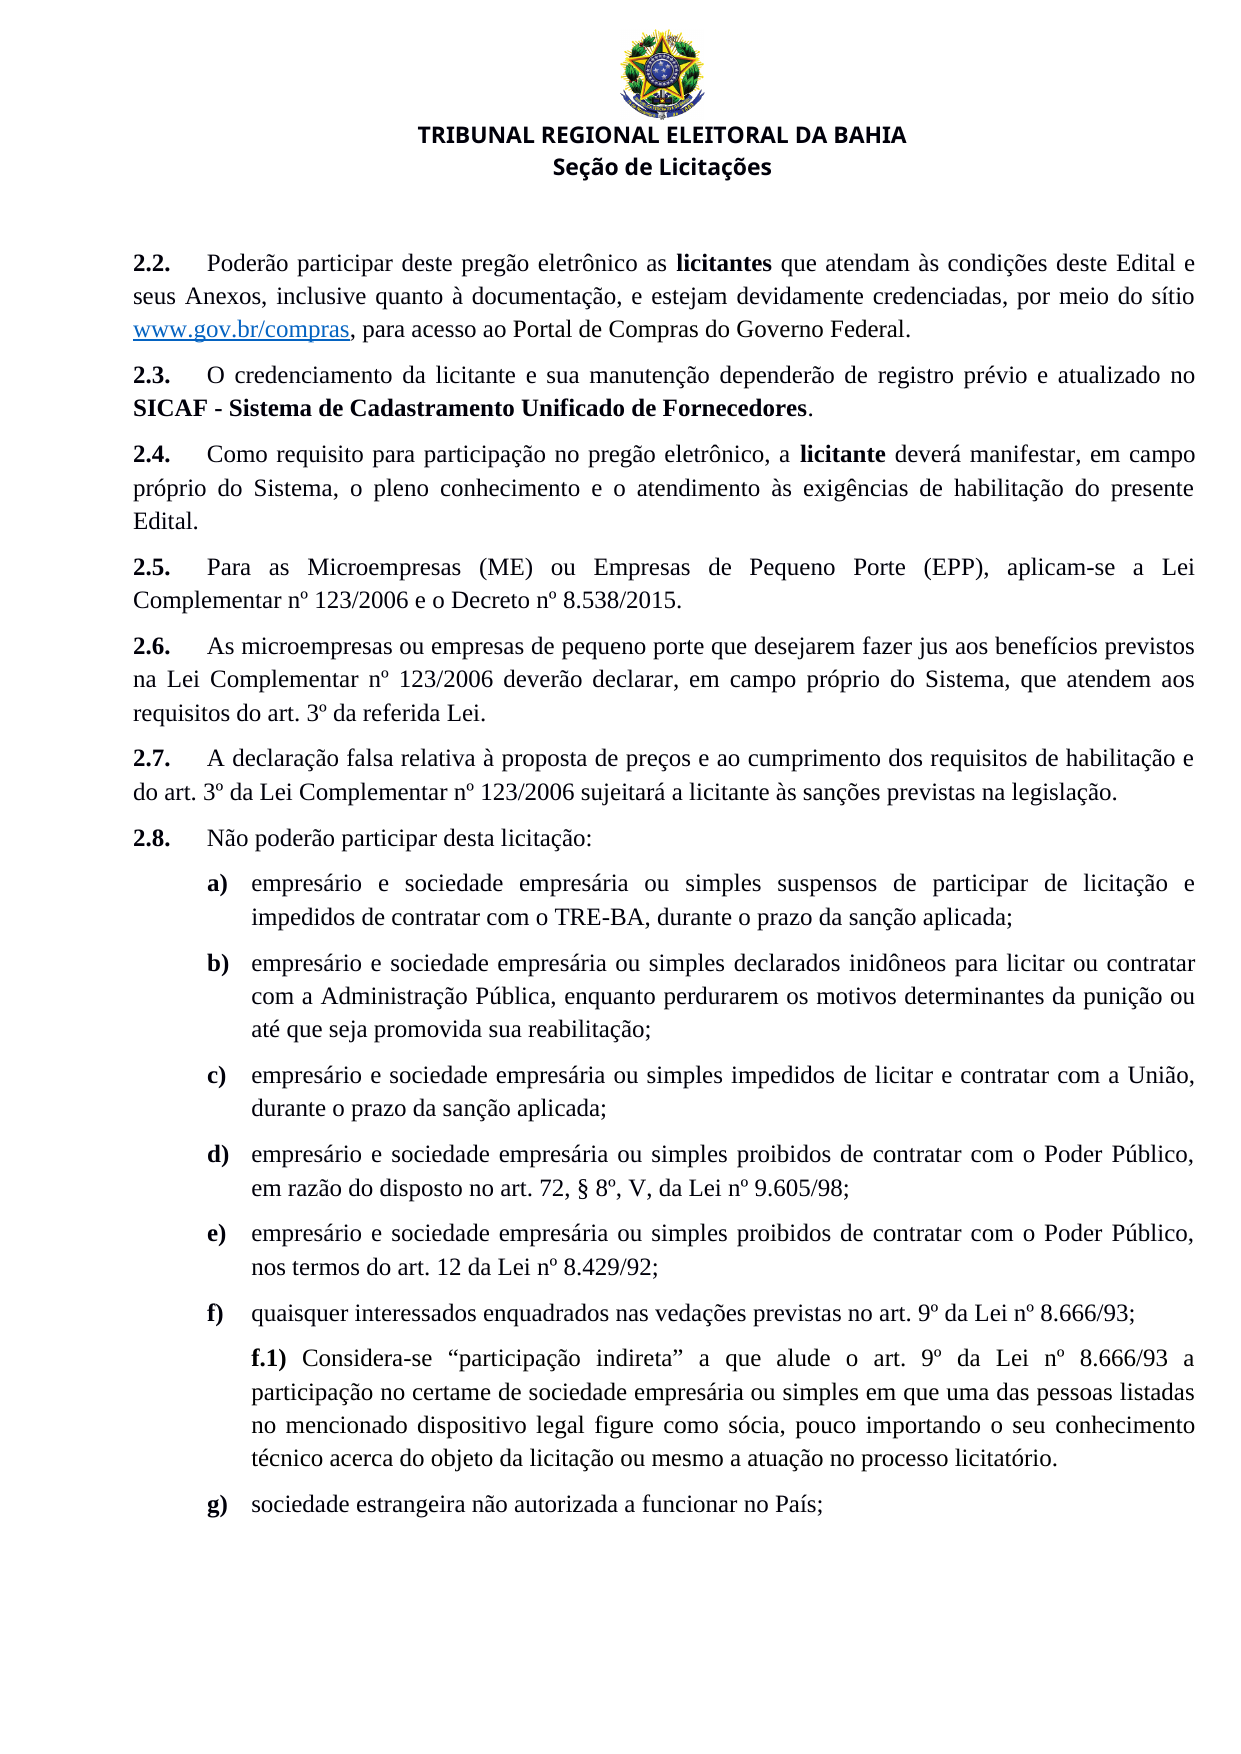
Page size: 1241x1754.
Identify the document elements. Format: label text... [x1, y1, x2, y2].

text 2.4. Como requisito para participação no pregão eletrônico, a licitante deverá manifestar, em campo próprio do Sistema, o pleno conhecimento e o atendimento às exigências de habilitação do presente Edital. [133, 436, 1196, 536]
list quaisquer interessados enquadrados nas vedações previstas no art. 9º da Lei nº 8.666/93; [207, 1294, 1196, 1328]
list sociedade estrangeira não autorizada a funcionar no País; [207, 1486, 1196, 1519]
list empresário e sociedade empresária ou simples declarados inidôneos para licitar ou contratar com a Administração Pública, enquanto perdurarem os motivos determinantes da punição ou até que seja promovida sua reabilitação; [207, 944, 1196, 1044]
list empresário e sociedade empresária ou simples proibidos de contratar com o Poder Público, em razão do disposto no art. 72, § 8º, V, da Lei nº 9.605/98; [207, 1136, 1196, 1203]
text 2.8. Não poderão participar desta licitação: [133, 819, 1196, 853]
text f.1) Considera-se “participação indireta” a que alude o art. 9º da Lei nº 8.666/93 a participação no certame de sociedade empresária ou simples em que uma das pessoas listadas no mencionado dispositivo legal figure como sócia, pouco importando o seu conhecimento técnico acerca do objeto da licitação ou mesmo a atuação no processo licitatório. [251, 1340, 1196, 1473]
text 2.7. A declaração falsa relativa à proposta de preços e ao cumprimento dos requisitos de habilitação e do art. 3º da Lei Complementar nº 123/2006 sujeitará a licitante às sanções previstas na legislação. [133, 740, 1196, 807]
list empresário e sociedade empresária ou simples proibidos de contratar com o Poder Público, nos termos do art. 12 da Lei nº 8.429/92; [207, 1215, 1196, 1282]
text 2.2. Poderão participar deste pregão eletrônico as licitantes que atendam às condições deste Edital e seus Anexos, inclusive quanto à documentação, e estejam devidamente credenciadas, por meio do sítio www.gov.br/compras, para acesso ao Portal de Compras do Governo Federal. [133, 244, 1196, 344]
text 2.3. O credenciamento da licitante e sua manutenção dependerão de registro prévio e atualizado no SICAF - Sistema de Cadastramento Unificado de Fornecedores. [133, 357, 1196, 423]
list empresário e sociedade empresária ou simples impedidos de licitar e contratar com a União, durante o prazo da sanção aplicada; [207, 1057, 1196, 1123]
list empresário e sociedade empresária ou simples suspensos de participar de licitação e impedidos de contratar com o TRE-BA, durante o prazo da sanção aplicada; [207, 865, 1196, 932]
text 2.5. Para as Microempresas (ME) ou Empresas de Pequeno Porte (EPP), aplicam-se a Lei Complementar nº 123/2006 e o Decreto nº 8.538/2015. [133, 548, 1196, 615]
text 2.6. As microempresas ou empresas de pequeno porte que desejarem fazer jus aos benefícios previstos na Lei Complementar nº 123/2006 deverão declarar, em campo próprio do Sistema, que atendem aos requisitos do art. 3º da referida Lei. [133, 628, 1196, 728]
